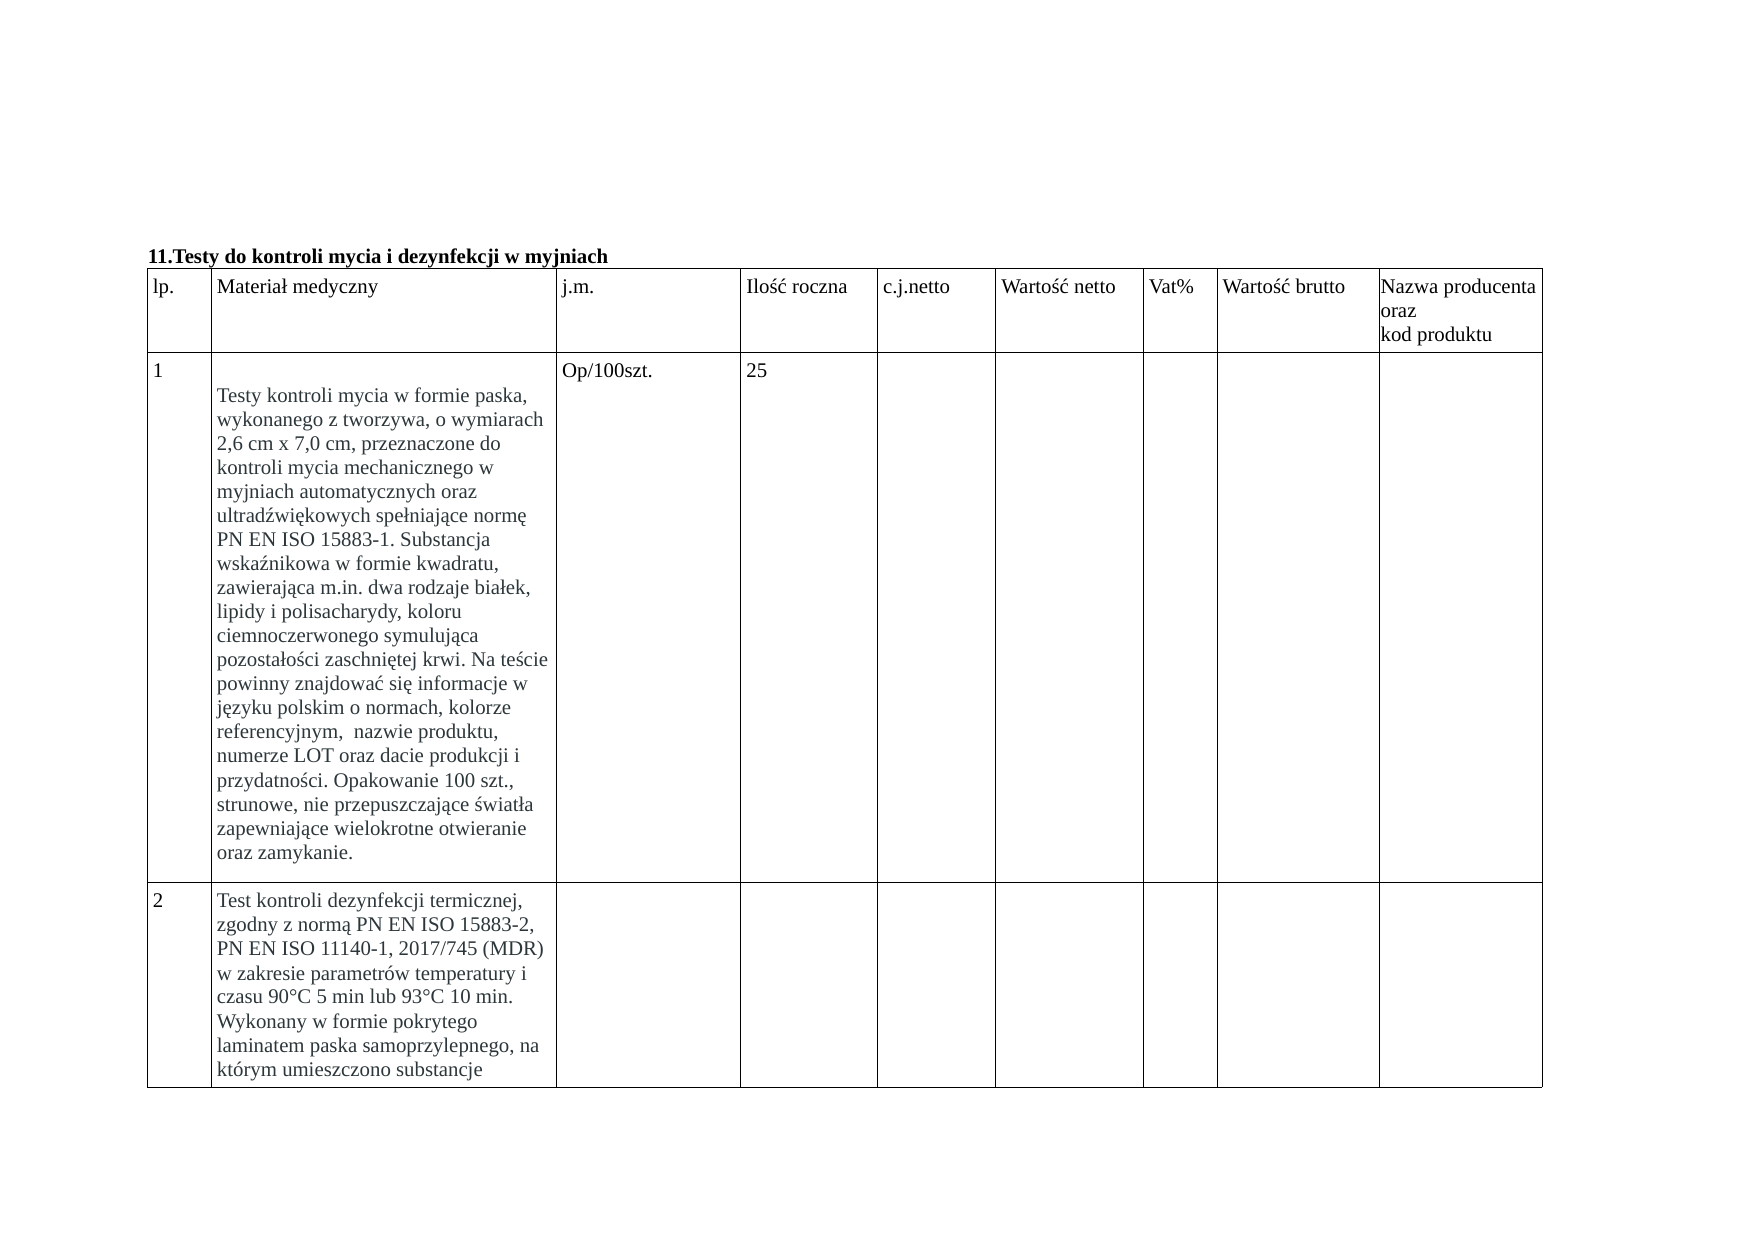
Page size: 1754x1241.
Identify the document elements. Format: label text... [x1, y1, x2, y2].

table_cell [996, 353, 1143, 882]
table_header Nazwa producenta oraz kod produktu [1380, 269, 1542, 352]
table_cell [996, 883, 1143, 1086]
table_header Wartość netto [996, 269, 1143, 352]
table_cell Op/100szt. [557, 353, 740, 882]
table_cell [1380, 353, 1542, 882]
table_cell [212, 883, 556, 1086]
table_cell 2 [148, 883, 211, 1086]
table_header c.j.netto [878, 269, 995, 352]
table_cell [1218, 883, 1379, 1086]
table_header j.m. [557, 269, 740, 352]
table_header lp. [148, 269, 211, 352]
table_cell 25 [741, 353, 877, 882]
table_cell [1380, 883, 1542, 1086]
table_header Wartość brutto [1218, 269, 1379, 352]
table_cell Testy kontroli mycia w formie paska, wykonanego z tworzywa, o wymiarach 2,6 cm x 7,0 cm, przeznaczone do kontroli mycia mechanicznego w myjniach automatycznych oraz ultradźwiękowych spełniające normę PN EN ISO 15883-1. Substancja wskaźnikowa w formie kwadratu, zawierająca m.in. dwa rodzaje białek, lipidy i polisacharydy, koloru ciemnoczerwonego symulująca pozostałości zaschniętej krwi. Na teście powinny znajdować się informacje w języku polskim o normach, kolorze referencyjnym, nazwie produktu, numerze LOT oraz dacie produkcji i przydatności. Opakowanie 100 szt., strunowe, nie przepuszczające światła zapewniające wielokrotne otwieranie oraz zamykanie. [212, 353, 556, 882]
table_header Vat% [1144, 269, 1217, 352]
table_cell 1 [148, 353, 211, 882]
table_cell [1218, 353, 1379, 882]
table_cell [557, 883, 740, 1086]
table_cell [741, 883, 877, 1086]
text 11.Testy do kontroli mycia i dezynfekcji w myjniach [148, 244, 1606, 268]
table_cell [1144, 353, 1217, 882]
table_cell [878, 883, 995, 1086]
table_header Ilość roczna [741, 269, 877, 352]
table_cell [878, 353, 995, 882]
table_cell [1144, 883, 1217, 1086]
table_header Materiał medyczny [212, 269, 556, 352]
